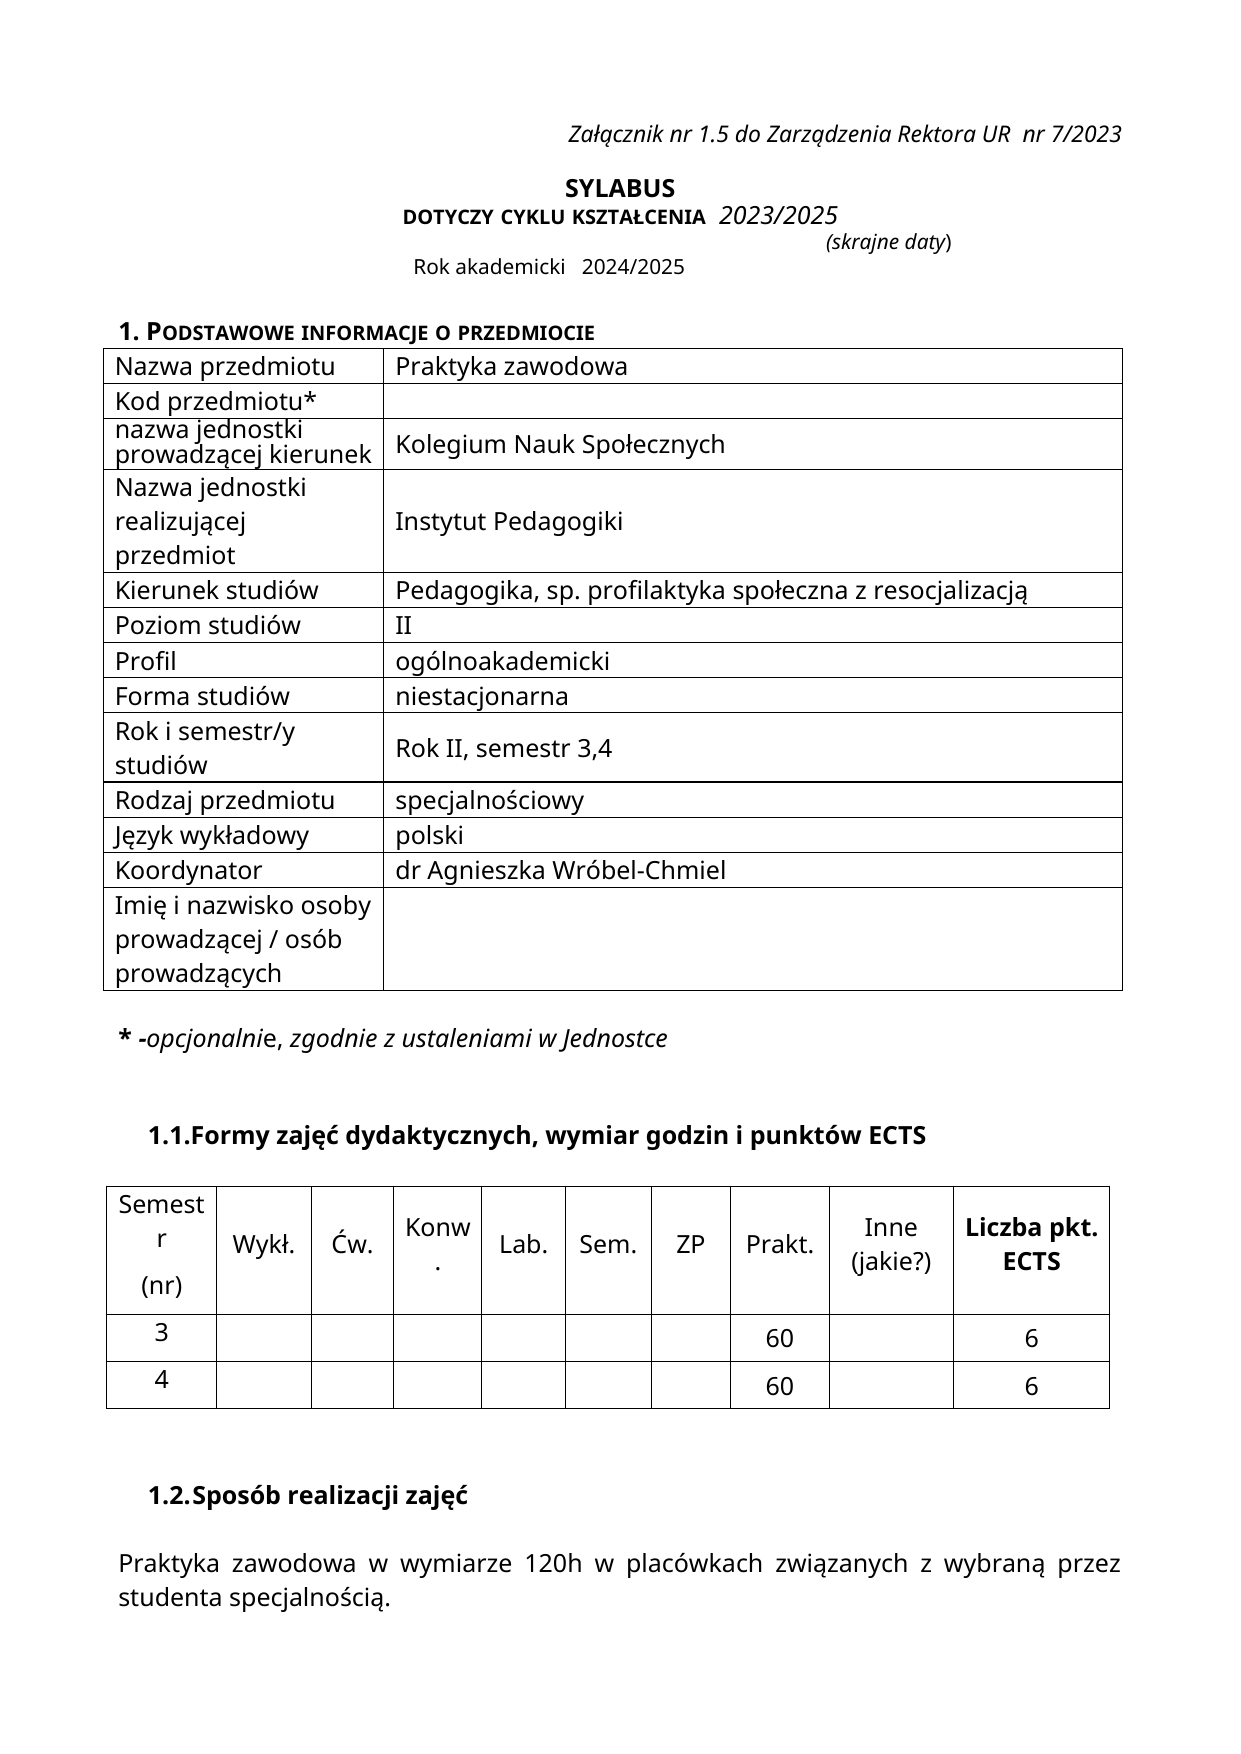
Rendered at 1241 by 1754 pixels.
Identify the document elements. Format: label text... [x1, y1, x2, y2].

text 1. Podstawowe informacje o przedmiocie [118, 313, 1122, 347]
table_cell [830, 1362, 953, 1408]
table_cell [652, 1362, 730, 1408]
table_cell Nazwa jednostki realizującej przedmiot [104, 470, 383, 572]
table_header Semestr (nr) [107, 1187, 216, 1314]
table_cell [652, 1315, 730, 1361]
table_cell [566, 1362, 651, 1408]
text (skrajne daty) [118, 229, 1122, 254]
table_header Inne (jakie?) [830, 1187, 953, 1314]
table_header Sem. [566, 1187, 651, 1314]
table_cell Rok II, semestr 3,4 [384, 713, 1122, 781]
table_cell [384, 384, 1122, 418]
table_cell Pedagogika, sp. profilaktyka społeczna z resocjalizacją [384, 573, 1122, 607]
table_cell Rodzaj przedmiotu [104, 783, 383, 817]
table_cell 3 [107, 1315, 216, 1361]
table_cell [394, 1315, 481, 1361]
table_cell Forma studiów [104, 678, 383, 712]
text 1.2. Sposób realizacji zajęć [148, 1477, 1122, 1511]
table_cell [830, 1315, 953, 1361]
table_cell 4 [107, 1362, 216, 1408]
table_cell niestacjonarna [384, 678, 1122, 712]
table_cell [566, 1315, 651, 1361]
table_cell 6 [954, 1362, 1109, 1408]
table_header Ćw. [312, 1187, 393, 1314]
table_cell [312, 1315, 393, 1361]
text SYLABUS [118, 170, 1122, 204]
table_cell nazwa jednostki prowadzącej kierunek [104, 419, 383, 469]
table_cell Język wykładowy [104, 818, 383, 852]
text Praktyka zawodowa w wymiarze 120h w placówkach związanych z wybraną przez studenta specjalnością. [118, 1546, 1122, 1614]
table_cell [217, 1315, 311, 1361]
table_cell [394, 1362, 481, 1408]
table_header Prakt. [731, 1187, 829, 1314]
table_cell [482, 1315, 565, 1361]
table_cell Kolegium Nauk Społecznych [384, 419, 1122, 469]
table_header Liczba pkt. ECTS [954, 1187, 1109, 1314]
table_header Praktyka zawodowa [384, 349, 1122, 382]
table_cell II [384, 608, 1122, 642]
table_cell [384, 888, 1122, 990]
table_cell dr Agnieszka Wróbel-Chmiel [384, 853, 1122, 887]
table_cell Instytut Pedagogiki [384, 470, 1122, 572]
table_cell ogólnoakademicki [384, 643, 1122, 677]
table_cell [217, 1362, 311, 1408]
table_header Konw. [394, 1187, 481, 1314]
text * -opcjonalnie, zgodnie z ustaleniami w Jednostce [118, 1020, 1122, 1054]
table_cell polski [384, 818, 1122, 852]
table_cell 6 [954, 1315, 1109, 1361]
table_cell Kod przedmiotu* [104, 384, 383, 418]
table_cell [482, 1362, 565, 1408]
table_cell [312, 1362, 393, 1408]
table_header Wykł. [217, 1187, 311, 1314]
table_cell specjalnościowy [384, 783, 1122, 817]
table_cell 60 [731, 1362, 829, 1408]
text Załącznik nr 1.5 do Zarządzenia Rektora UR nr 7/2023 [118, 118, 1122, 149]
text dotyczy cyklu kształcenia 2023/2025 [118, 204, 1122, 229]
table_cell Rok i semestr/y studiów [104, 713, 383, 781]
table_cell 60 [731, 1315, 829, 1361]
table_header Nazwa przedmiotu [104, 349, 383, 382]
text Rok akademicki 2024/2025 [118, 254, 1122, 279]
table_cell Kierunek studiów [104, 573, 383, 607]
table_cell Profil [104, 643, 383, 677]
table_cell Imię i nazwisko osoby prowadzącej / osób prowadzących [104, 888, 383, 990]
table_header Lab. [482, 1187, 565, 1314]
table_cell Poziom studiów [104, 608, 383, 642]
table_cell Koordynator [104, 853, 383, 887]
text 1.1.Formy zajęć dydaktycznych, wymiar godzin i punktów ECTS [148, 1117, 1122, 1152]
table_header ZP [652, 1187, 730, 1314]
